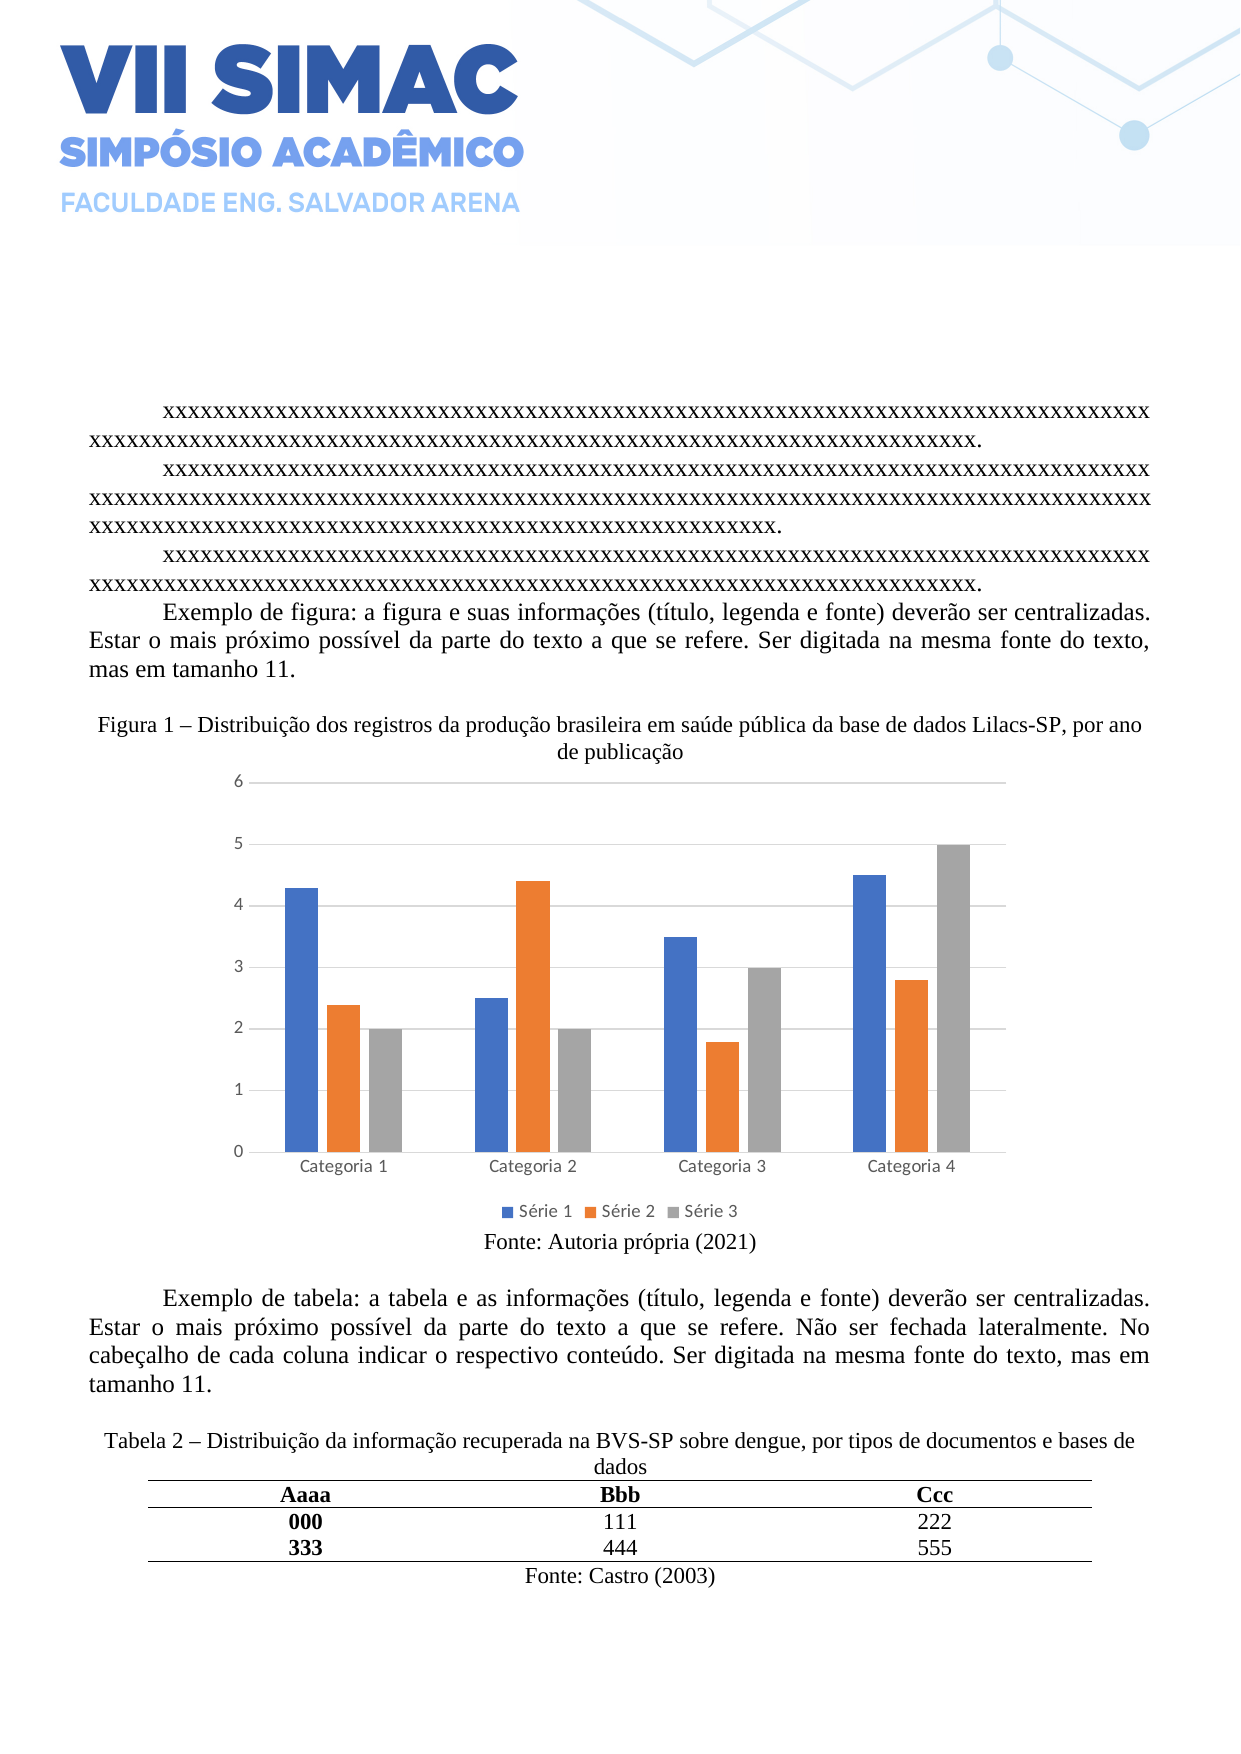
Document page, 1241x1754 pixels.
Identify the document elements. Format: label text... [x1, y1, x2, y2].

table_header Aaaa [148, 1481, 463, 1507]
picture [0, 0, 1241, 1753]
text Exemplo de figura: a figura e suas informações (título, legenda e fonte) deverão ser centralizadas. Estar o mais próximo possível da parte do texto a que se refere. Ser digitada na mesma fonte do texto, mas em tamanho 11. [89, 597, 1152, 683]
table_cell 444 [463, 1534, 777, 1561]
table_cell 000 [148, 1508, 463, 1534]
table_header Ccc [777, 1481, 1092, 1507]
table_cell 111 [463, 1508, 777, 1534]
text Fonte: Castro (2003) [89, 1562, 1152, 1588]
table_cell 555 [777, 1534, 1092, 1561]
table_cell 333 [148, 1534, 463, 1561]
text Exemplo de tabela: a tabela e as informações (título, legenda e fonte) deverão ser centralizadas. Estar o mais próximo possível da parte do texto a que se refere. Não ser fechada lateralmente. No cabeçalho de cada coluna indicar o respectivo conteúdo. Ser digitada na mesma fonte do texto, mas em tamanho 11. [89, 1283, 1152, 1398]
text Figura 1 – Distribuição dos registros da produção brasileira em saúde pública da base de dados Lilacs-SP, por ano de publicação [89, 712, 1152, 764]
text Tabela 2 – Distribuição da informação recuperada na BVS-SP sobre dengue, por tipos de documentos e bases de dados [89, 1427, 1152, 1479]
table_header Bbb [463, 1481, 777, 1507]
table_cell 222 [777, 1508, 1092, 1534]
text Fonte: Autoria própria (2021) [89, 1228, 1152, 1254]
